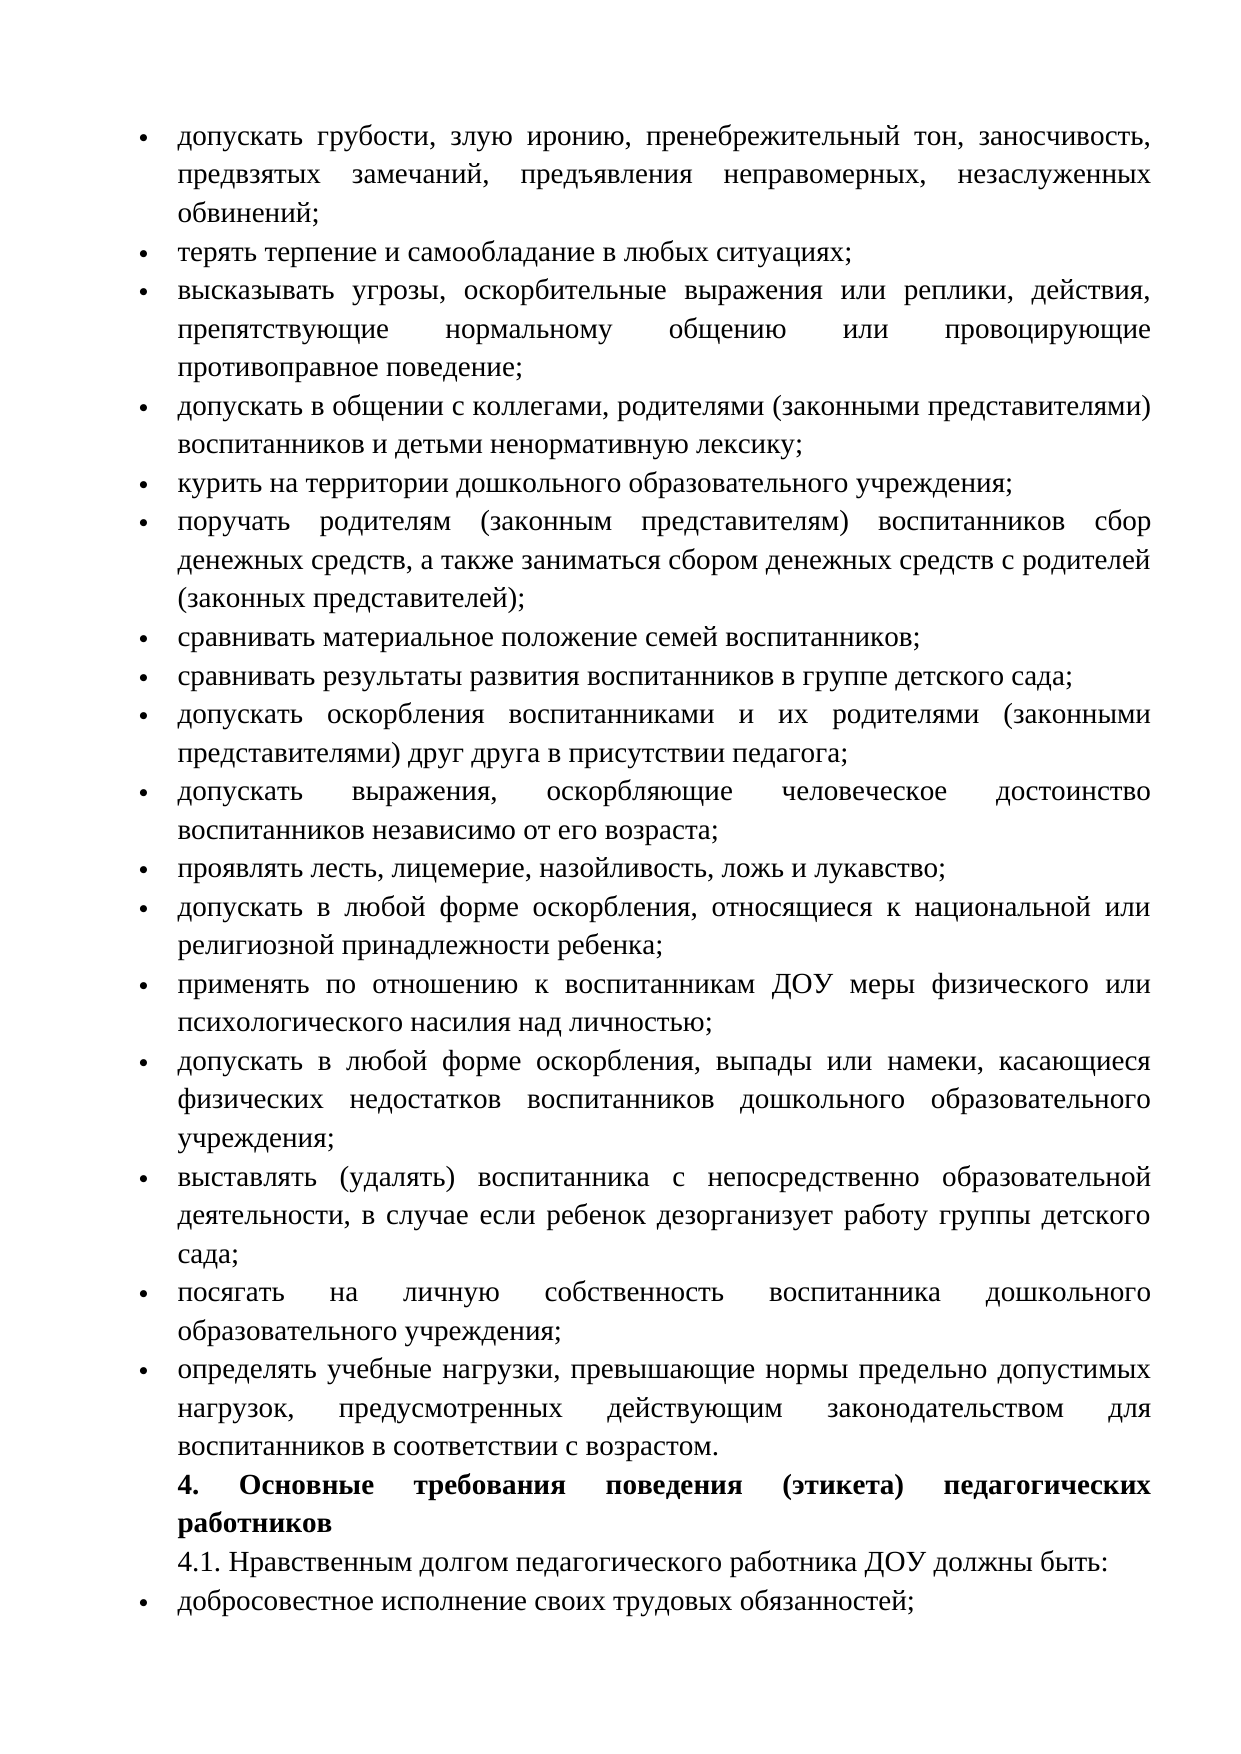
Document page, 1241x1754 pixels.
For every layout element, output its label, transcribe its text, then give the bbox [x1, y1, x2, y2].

list посягать на личную собственность воспитанника дошкольного образовательного учреждения; [140, 1274, 1152, 1346]
text 4. Основные требования поведения (этикета) педагогических работников [177, 1467, 1152, 1539]
list добросовестное исполнение своих трудовых обязанностей; [140, 1583, 1152, 1616]
list высказывать угрозы, оскорбительные выражения или реплики, действия, препятствующие нормальному общению или провоцирующие противоправное поведение; [140, 272, 1152, 383]
list сравнивать результаты развития воспитанников в группе детского сада; [140, 658, 1152, 691]
text 4.1. Нравственным долгом педагогического работника ДОУ должны быть: [177, 1544, 1152, 1578]
list определять учебные нагрузки, превышающие нормы предельно допустимых нагрузок, предусмотренных действующим законодательством для воспитанников в соответствии с возрастом. [140, 1351, 1152, 1462]
list поручать родителям (законным представителям) воспитанников сбор денежных средств, а также заниматься сбором денежных средств с родителей (законных представителей); [140, 503, 1152, 614]
list допускать в любой форме оскорбления, относящиеся к национальной или религиозной принадлежности ребенка; [140, 889, 1152, 961]
list сравнивать материальное положение семей воспитанников; [140, 619, 1152, 653]
list применять по отношению к воспитанникам ДОУ меры физического или психологического насилия над личностью; [140, 966, 1152, 1038]
list проявлять лесть, лицемерие, назойливость, ложь и лукавство; [140, 850, 1152, 884]
list допускать выражения, оскорбляющие человеческое достоинство воспитанников независимо от его возраста; [140, 773, 1152, 845]
list терять терпение и самообладание в любых ситуациях; [140, 234, 1152, 267]
list выставлять (удалять) воспитанника с непосредственно образовательной деятельности, в случае если ребенок дезорганизует работу группы детского сада; [140, 1159, 1152, 1269]
list допускать оскорбления воспитанниками и их родителями (законными представителями) друг друга в присутствии педагога; [140, 696, 1152, 768]
list допускать в общении с коллегами, родителями (законными представителями) воспитанников и детьми ненормативную лексику; [140, 388, 1152, 460]
list допускать в любой форме оскорбления, выпады или намеки, касающиеся физических недостатков воспитанников дошкольного образовательного учреждения; [140, 1043, 1152, 1154]
list курить на территории дошкольного образовательного учреждения; [140, 465, 1152, 498]
list допускать грубости, злую иронию, пренебрежительный тон, заносчивость, предвзятых замечаний, предъявления неправомерных, незаслуженных обвинений; [140, 118, 1152, 229]
